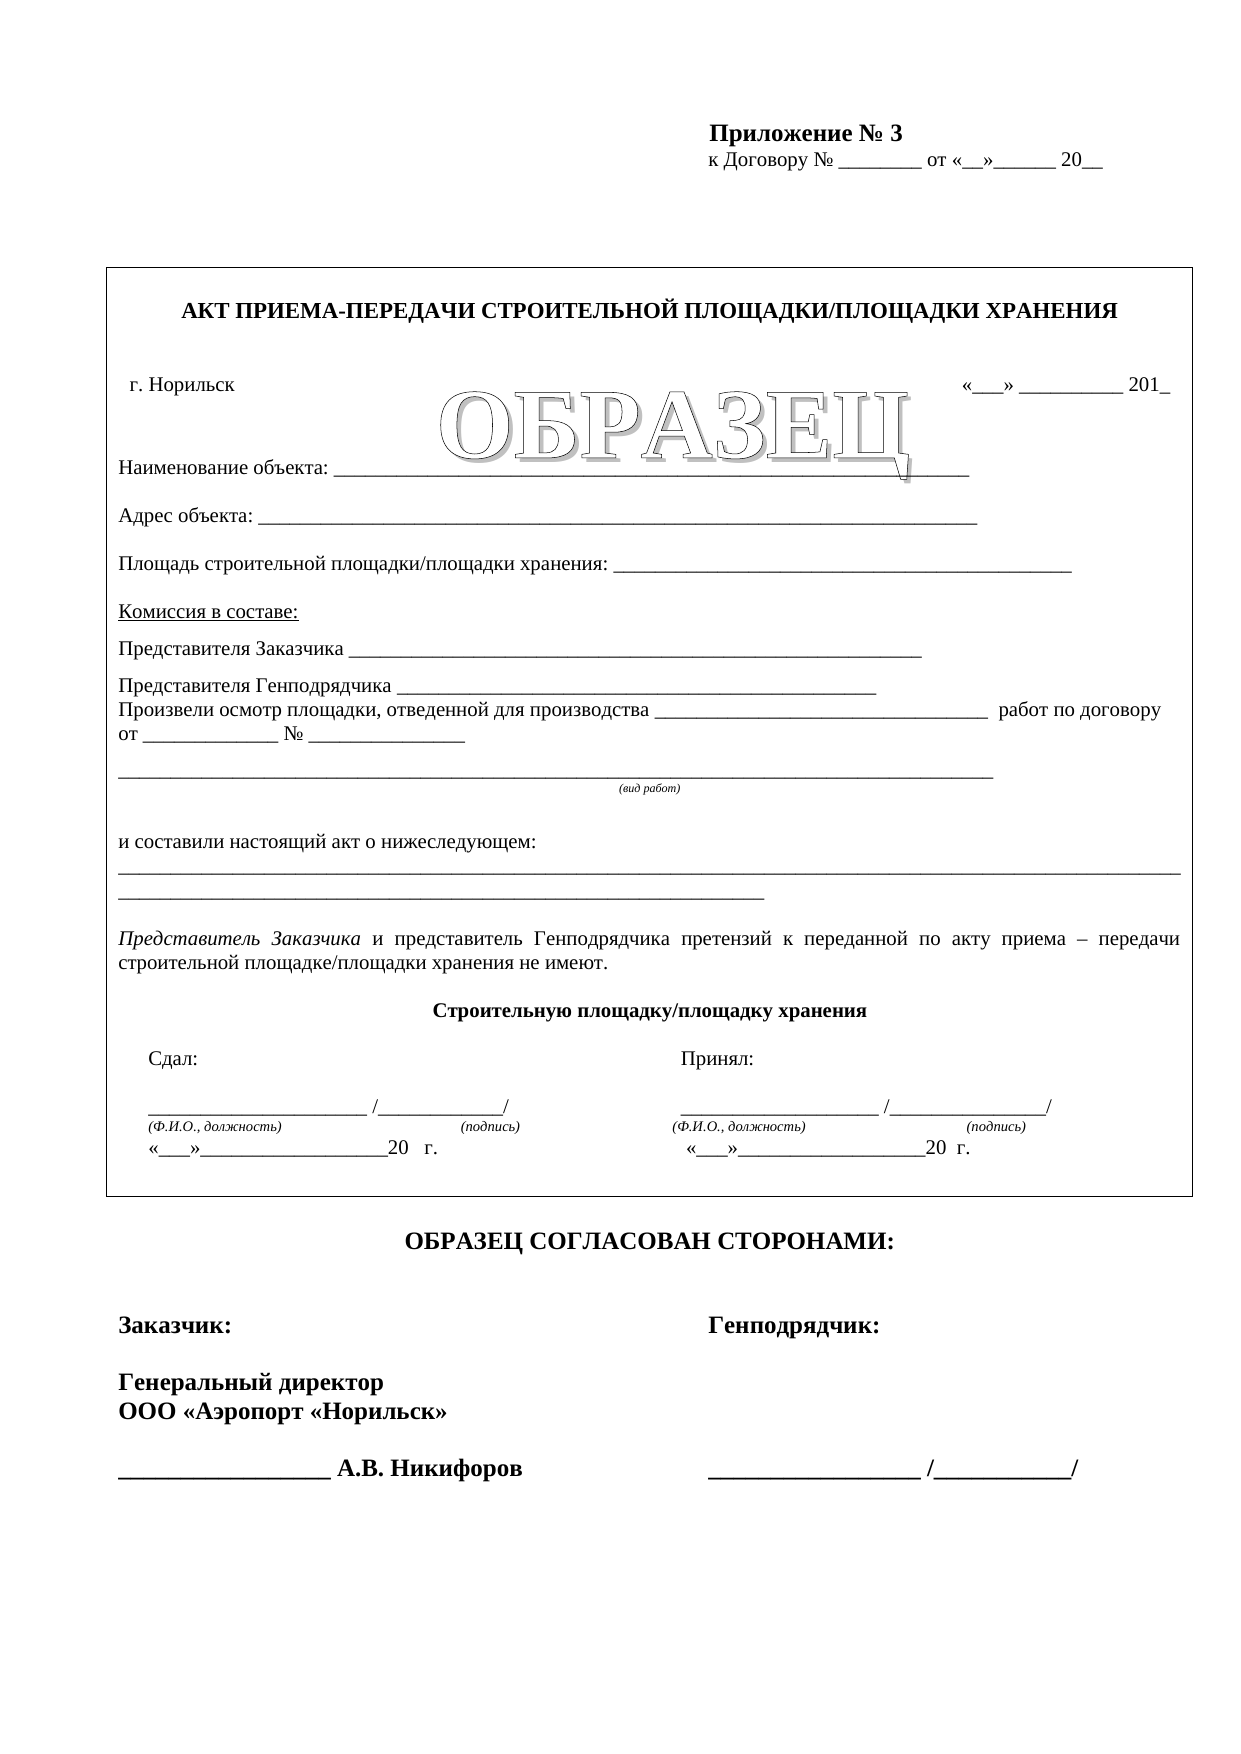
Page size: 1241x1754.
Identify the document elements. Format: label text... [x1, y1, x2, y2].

text Приложение № 3 [118, 118, 1181, 147]
text Генеральный директор [118, 1367, 1181, 1396]
text ООО «Аэропорт «Норильск» [118, 1396, 1181, 1425]
table_header АКТ ПРИЕМА-ПЕРЕДАЧИ СТРОИТЕЛЬНОЙ ПЛОЩАДКИ/ПЛОЩАДКИ ХРАНЕНИЯ Наименование объекта: _____________________________________________________________ Адрес объекта: _____________________________________________________________________ Площадь строительной площадки/площадки хранения: ____________________________________________ Комиссия в составе: Представителя Заказчика _______________________________________________________ Представителя Генподрядчика ______________________________________________ Произвели осмотр площадки, отведенной для производства ________________________________ работ по договору от _____________ № _______________ ____________________________________________________________________________________ (вид работ) и составили настоящий акт о нижеследующем: ____________________________________________________________________________________________________________________________________________________________________ Представитель Заказчика и представитель Генподрядчика претензий к переданной по акту приема – передачи строительной площадке/площадки хранения не имеют. Строительную площадку/площадку хранения [107, 268, 1192, 1196]
text _________________ А.В. Никифоров _________________ /___________/ [118, 1453, 1181, 1482]
text ОБРАЗЕЦ СОГЛАСОВАН СТОРОНАМИ: [118, 1226, 1181, 1254]
text к Договору № ________ от «__»______ 20__ [634, 147, 1181, 171]
text Заказчик: Генподрядчик: [118, 1310, 1181, 1338]
